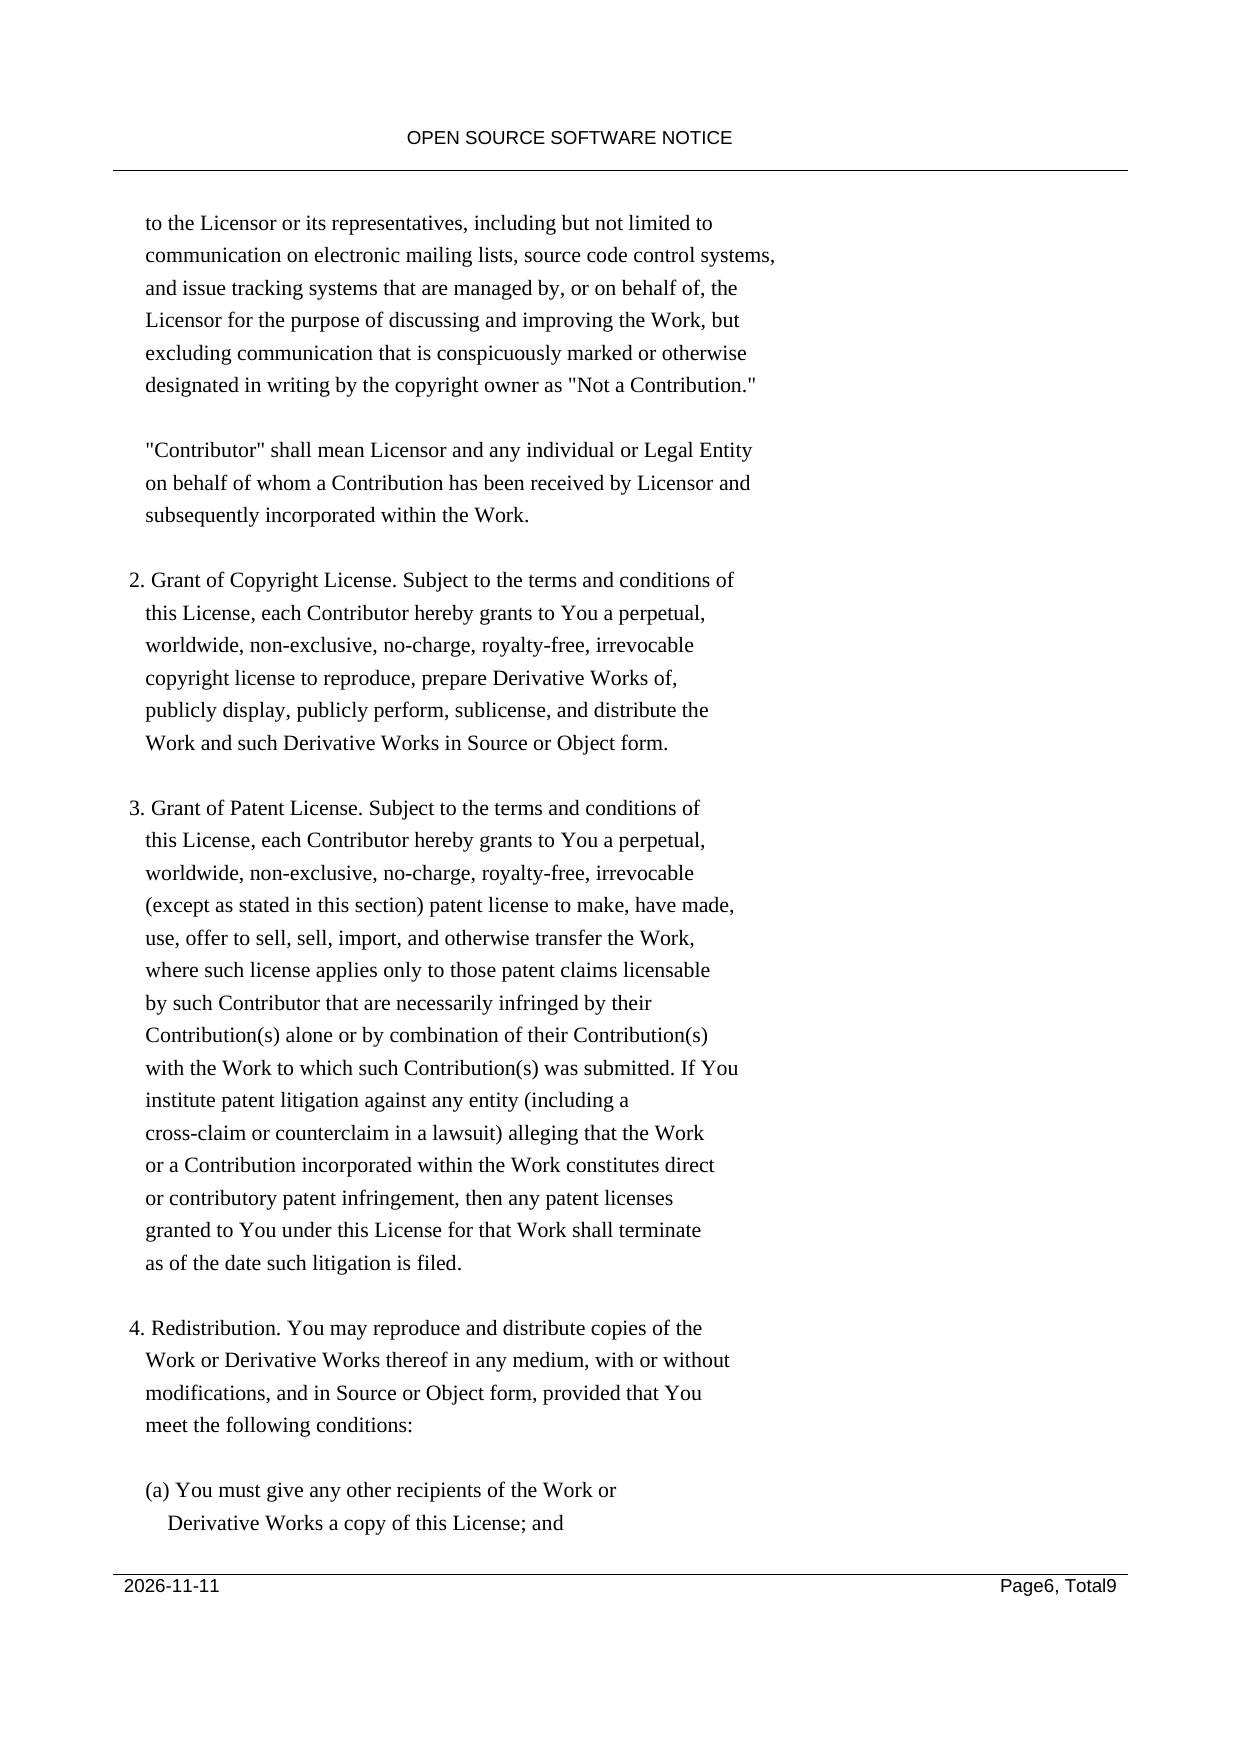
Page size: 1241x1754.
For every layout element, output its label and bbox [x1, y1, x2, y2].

text [112, 206, 1128, 1539]
